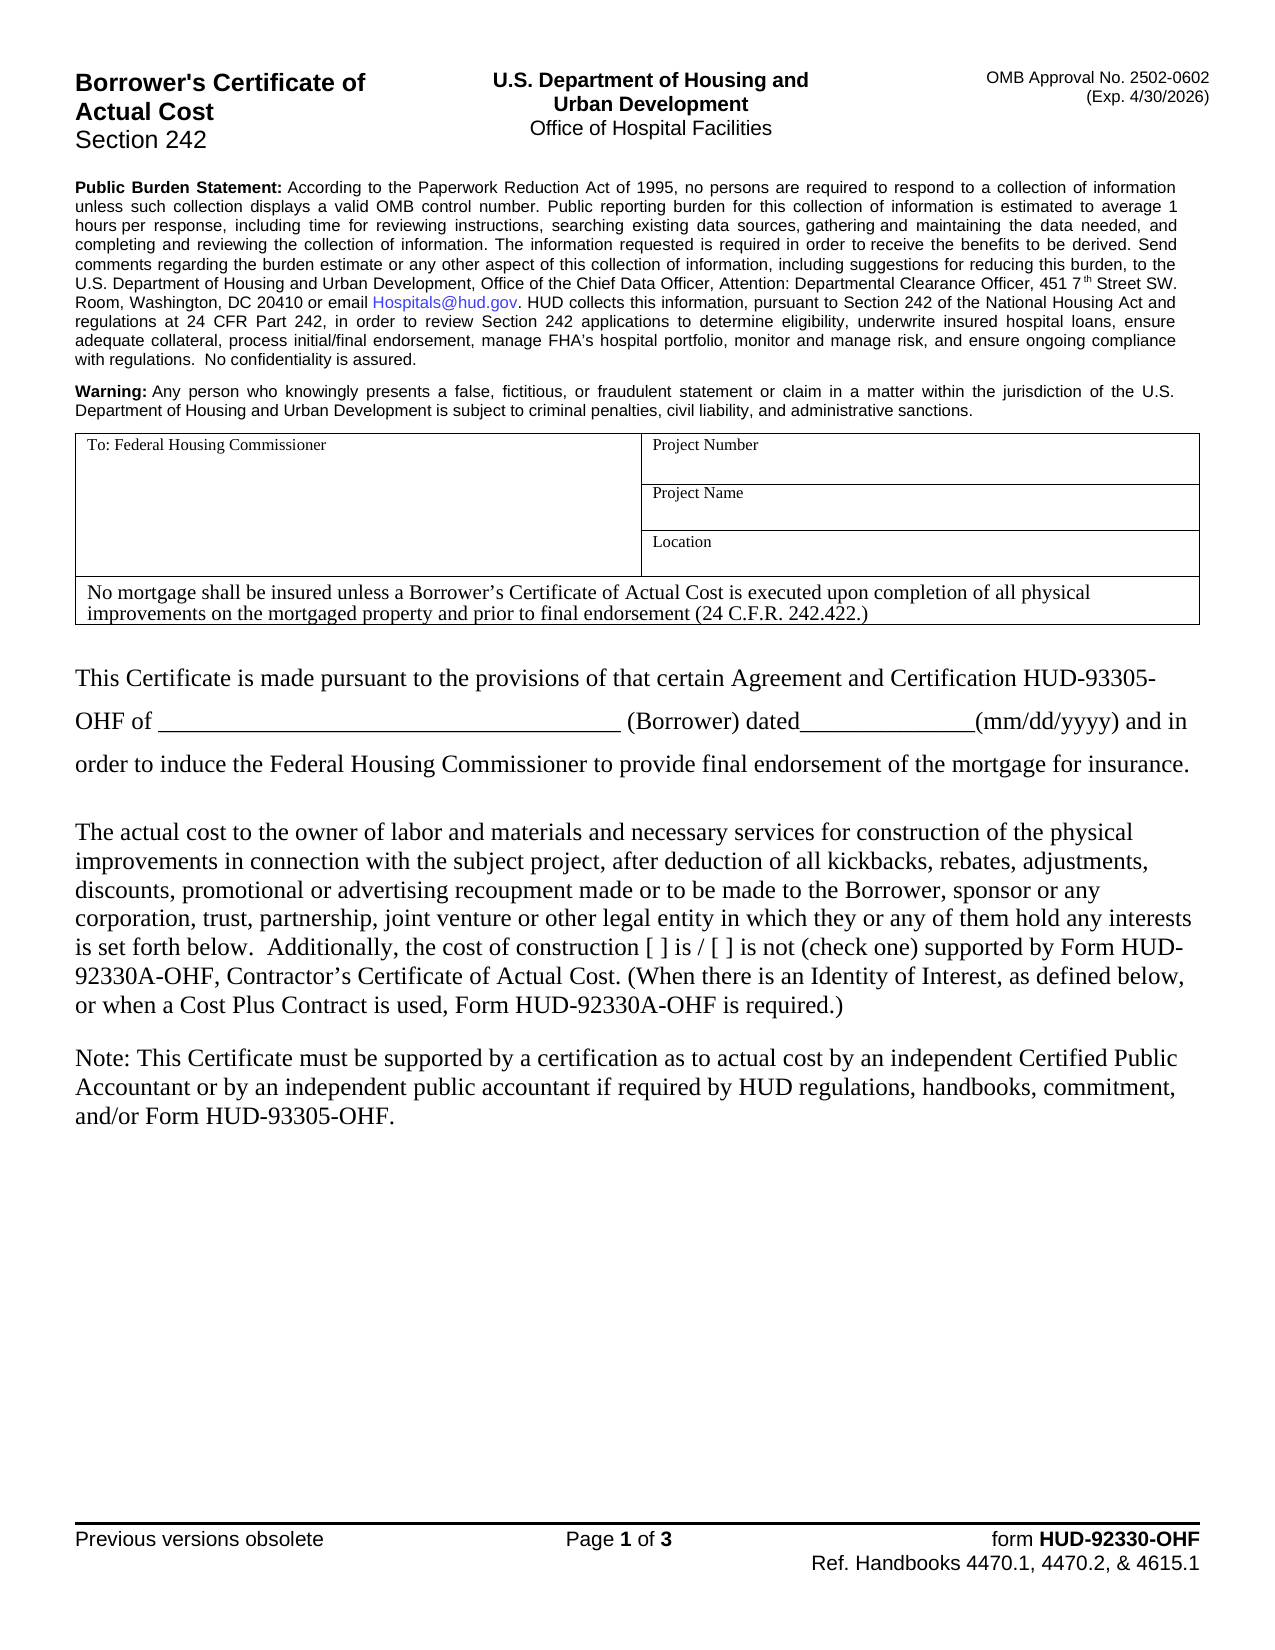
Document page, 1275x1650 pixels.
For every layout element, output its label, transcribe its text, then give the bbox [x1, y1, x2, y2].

text Note: This Certificate must be supported by a certification as to actual cost by an independent Certified Public Accountant or by an independent public accountant if required by HUD regulations, handbooks, commitment, and/or Form HUD-93305-OHF. [75, 1043, 1189, 1130]
text The actual cost to the owner of labor and materials and necessary services for construction of the physical improvements in connection with the subject project, after deduction of all kickbacks, rebates, adjustments, discounts, promotional or advertising recoupment made or to be made to the Borrower, sponsor or any corporation, trust, partnership, joint venture or other legal entity in which they or any of them hold any interests is set forth below. Additionally, the cost of construction [ ] is / [ ] is not (check one) supported by Form HUD-92330A-OHF, Contractor’s Certificate of Actual Cost. (When there is an Identity of Interest, as defined below, or when a Cost Plus Contract is used, Form HUD-92330A-OHF is required.) [75, 817, 1200, 1018]
text Warning: Any person who knowingly presents a false, fictitious, or fraudulent statement or claim in a matter within the jurisdiction of the U.S. Department of Housing and Urban Development is subject to criminal penalties, civil liability, and administrative sanctions. [75, 382, 1177, 420]
table_cell No mortgage shall be insured unless a Borrower’s Certificate of Actual Cost is executed upon completion of all physical improvements on the mortgaged property and prior to final endorsement (24 C.F.R. 242.422.) [76, 577, 1199, 624]
table_cell Location [642, 531, 1199, 576]
table_header OMB Approval No. 2502-0602 (Exp. 4/30/2026) [906, 68, 1209, 178]
table_header To: Federal Housing Commissioner [76, 434, 641, 576]
table_header U.S. Department of Housing and Urban Development Office of Hospital Facilities [477, 68, 906, 178]
table_cell Project Name [642, 485, 1199, 530]
text Public Burden Statement: According to the Paperwork Reduction Act of 1995, no persons are required to respond to a collection of information unless such collection displays a valid OMB control number. Public reporting burden for this collection of information is estimated to average 1 hours per response, including time for reviewing instructions, searching existing data sources, gathering and maintaining the data needed, and completing and reviewing the collection of information. The information requested is required in order to receive the benefits to be derived. Send comments regarding the burden estimate or any other aspect of this collection of information, including suggestions for reducing this burden, to the U.S. Department of Housing and Urban Development, Office of the Chief Data Officer, Attention: Departmental Clearance Officer, 451 7th Street SW. Room, Washington, DC 20410 or email Hospitals@hud.gov. HUD collects this information, pursuant to Section 242 of the National Housing Act and regulations at 24 CFR Part 242, in order to review Section 242 applications to determine eligibility, underwrite insured hospital loans, ensure adequate collateral, process initial/final endorsement, manage FHA’s hospital portfolio, monitor and manage risk, and ensure ongoing compliance with regulations. No confidentiality is assured. [75, 178, 1177, 369]
table_header Project Number [642, 434, 1199, 484]
text This Certificate is made pursuant to the provisions of that certain Agreement and Certification HUD-93305-OHF of _____________________________________ (Borrower) dated______________(mm/dd/yyyy) and in order to induce the Federal Housing Commissioner to provide final endorsement of the mortgage for insurance. [75, 663, 1200, 778]
table_header Borrower's Certificate of Actual Cost Section 242 [75, 68, 477, 178]
